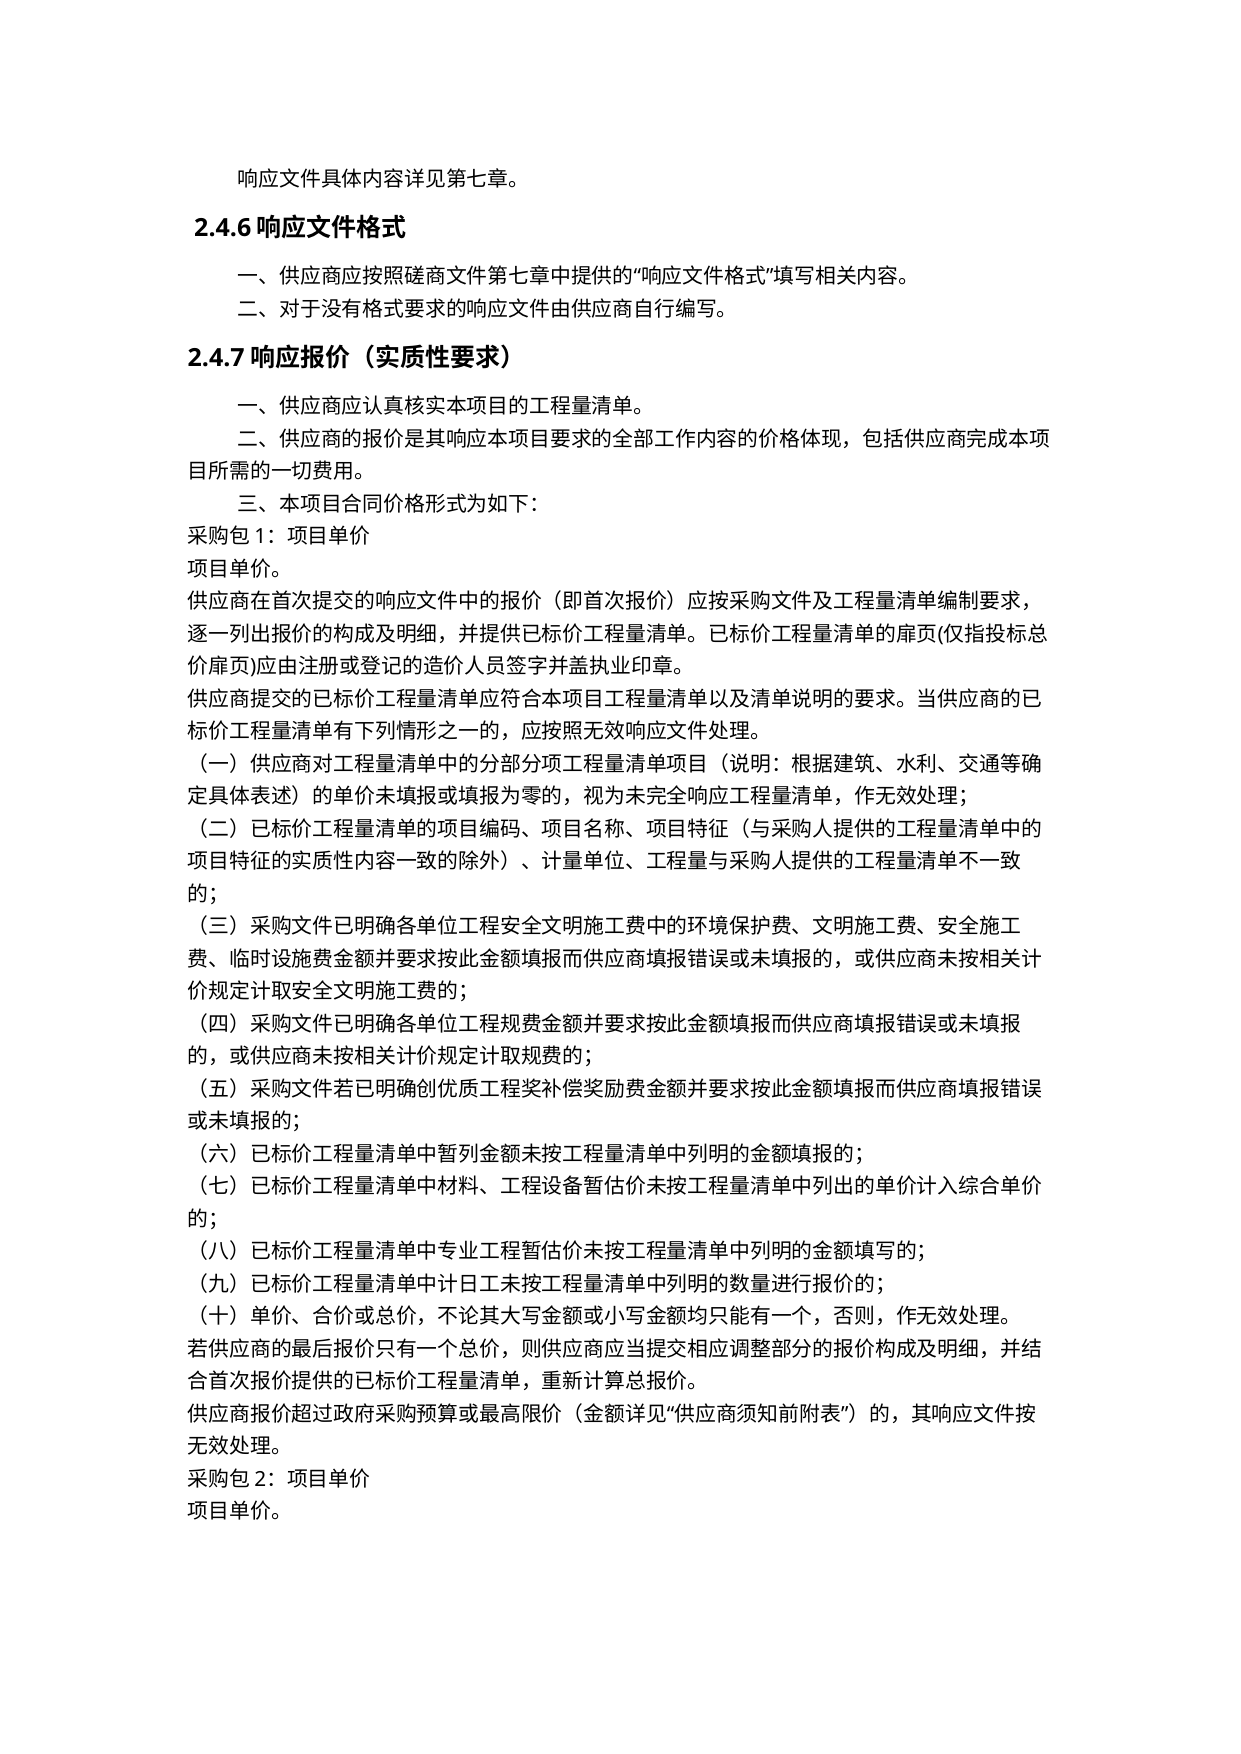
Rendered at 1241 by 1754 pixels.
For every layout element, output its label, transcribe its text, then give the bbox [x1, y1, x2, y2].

text 一、供应商应按照磋商文件第七章中提供的“响应文件格式”填写相关内容。 [187, 259, 1053, 292]
text 一、供应商应认真核实本项目的工程量清单。 [187, 389, 1053, 422]
text （六）已标价工程量清单中暂列金额未按工程量清单中列明的金额填报的； [187, 1137, 1053, 1169]
text 采购包1：项目单价 [187, 519, 1053, 552]
text 项目单价。 [187, 1494, 1053, 1527]
text 供应商提交的已标价工程量清单应符合本项目工程量清单以及清单说明的要求。当供应商的已标价工程量清单有下列情形之一的，应按照无效响应文件处理。 [187, 682, 1053, 747]
text 供应商在首次提交的响应文件中的报价（即首次报价）应按采购文件及工程量清单编制要求，逐一列出报价的构成及明细，并提供已标价工程量清单。已标价工程量清单的扉页(仅指投标总价扉页)应由注册或登记的造价人员签字并盖执业印章。 [187, 584, 1053, 682]
text （三）采购文件已明确各单位工程安全文明施工费中的环境保护费、文明施工费、安全施工费、临时设施费金额并要求按此金额填报而供应商填报错误或未填报的，或供应商未按相关计价规定计取安全文明施工费的； [187, 909, 1053, 1007]
text 二、供应商的报价是其响应本项目要求的全部工作内容的价格体现，包括供应商完成本项目所需的一切费用。 [187, 422, 1053, 487]
text 供应商报价超过政府采购预算或最高限价（金额详见“供应商须知前附表”）的，其响应文件按无效处理。 [187, 1397, 1053, 1462]
text （八）已标价工程量清单中专业工程暂估价未按工程量清单中列明的金额填写的； [187, 1234, 1053, 1267]
text 采购包2：项目单价 [187, 1462, 1053, 1494]
text 响应文件具体内容详见第七章。 [187, 162, 1053, 194]
text （九）已标价工程量清单中计日工未按工程量清单中列明的数量进行报价的； [187, 1267, 1053, 1299]
text （二）已标价工程量清单的项目编码、项目名称、项目特征（与采购人提供的工程量清单中的项目特征的实质性内容一致的除外）、计量单位、工程量与采购人提供的工程量清单不一致的； [187, 812, 1053, 909]
text 2.4.6响应文件格式 [187, 194, 1053, 259]
text 项目单价。 [187, 552, 1053, 584]
text 2.4.7响应报价（实质性要求） [187, 324, 1053, 389]
text 二、对于没有格式要求的响应文件由供应商自行编写。 [187, 292, 1053, 324]
text （一）供应商对工程量清单中的分部分项工程量清单项目（说明：根据建筑、水利、交通等确定具体表述）的单价未填报或填报为零的，视为未完全响应工程量清单，作无效处理； [187, 747, 1053, 812]
text （五）采购文件若已明确创优质工程奖补偿奖励费金额并要求按此金额填报而供应商填报错误或未填报的； [187, 1072, 1053, 1137]
text 若供应商的最后报价只有一个总价，则供应商应当提交相应调整部分的报价构成及明细，并结合首次报价提供的已标价工程量清单，重新计算总报价。 [187, 1332, 1053, 1397]
text （四）采购文件已明确各单位工程规费金额并要求按此金额填报而供应商填报错误或未填报的，或供应商未按相关计价规定计取规费的； [187, 1007, 1053, 1072]
text （七）已标价工程量清单中材料、工程设备暂估价未按工程量清单中列出的单价计入综合单价的； [187, 1169, 1053, 1234]
text 三、本项目合同价格形式为如下： [187, 487, 1053, 519]
text （十）单价、合价或总价，不论其大写金额或小写金额均只能有一个，否则，作无效处理。 [187, 1299, 1053, 1332]
